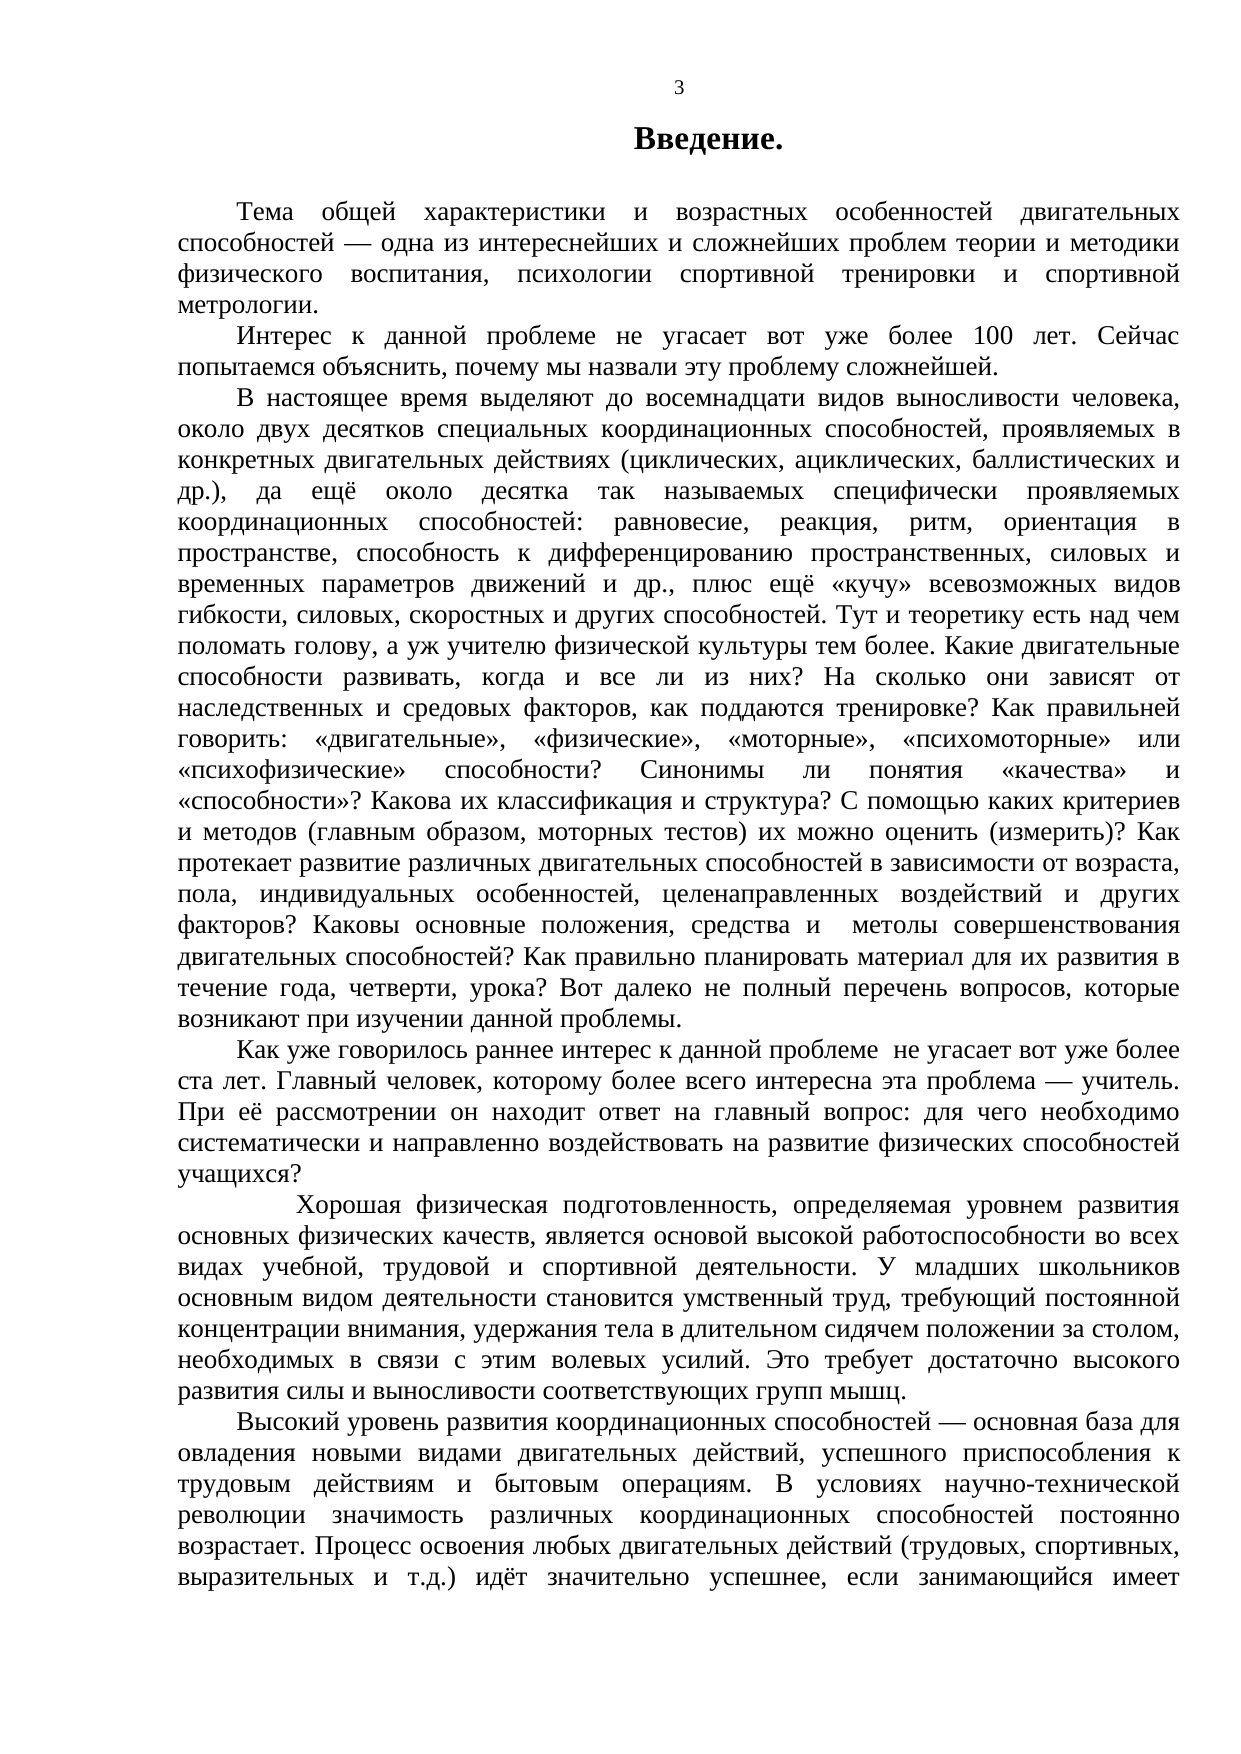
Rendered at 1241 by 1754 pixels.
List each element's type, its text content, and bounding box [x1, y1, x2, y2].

text Тема общей характеристики и возрастных особенностей двигательных способностей — одна из интереснейших и сложнейших проблем теории и методики физического воспитания, психологии спортивной тренировки и спортивной метрологии. [177, 195, 1181, 319]
text В настоящее время выделяют до восемнадцати видов выносливости человека, около двух десятков специальных координационных способностей, проявляемых в конкретных двигательных действиях (циклических, ациклических, баллистических и др.), да ещё около десятка так называемых специфически проявляемых координационных способностей: равновесие, реакция, ритм, ориентация в пространстве, способность к дифференцированию пространственных, силовых и временных параметров движений и др., плюс ещё «кучу» всевозможных видов гибкости, силовых, скоростных и других способностей. Тут и теоретику есть над чем поломать голову, а уж учителю физической культуры тем более. Какие двигательные способности развивать, когда и все ли из них? На сколько они зависят от наследственных и средовых факторов, как поддаются тренировке? Как правильней говорить: «двигательные», «физические», «моторные», «психомоторные» или «психофизические» способности? Синонимы ли понятия «качества» и «способности»? Какова их классификация и структура? С помощью каких критериев и методов (главным образом, моторных тестов) их можно оценить (измерить)? Как протекает развитие различных двигательных способностей в зависимости от возраста, пола, индивидуальных особенностей, целенаправленных воздействий и других факторов? Каковы основные положения, средства и метолы совершенствования двигательных способностей? Как правильно планировать материал для их развития в течение года, четверти, урока? Вот далеко не полный перечень вопросов, которые возникают при изучении данной проблемы. [177, 381, 1181, 1033]
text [177, 1406, 1181, 1592]
text Интерес к данной проблеме не угасает вот уже более 100 лет. Сейчас попытаемся объяснить, почему мы назвали эту проблему сложнейшей. [177, 319, 1181, 381]
text Введение. [177, 118, 1181, 157]
text Как уже говорилось раннее интерес к данной проблеме не угасает вот уже более ста лет. Главный человек, которому более всего интересна эта проблема — учитель. При её рассмотрении он находит ответ на главный вопрос: для чего необходимо систематически и направленно воздействовать на развитие физических способностей учащихся? [177, 1033, 1181, 1188]
text Хорошая физическая подготовленность, определяемая уровнем развития основных физических качеств, является основой высокой работоспособности во всех видах учебной, трудовой и спортивной деятельности. У младших школьников основным видом деятельности становится умственный труд, требующий постоянной концентрации внимания, удержания тела в длительном сидячем положении за столом, необходимых в связи с этим волевых усилий. Это требует достаточно высокого развития силы и выносливости соответствующих групп мышц. [177, 1188, 1181, 1406]
